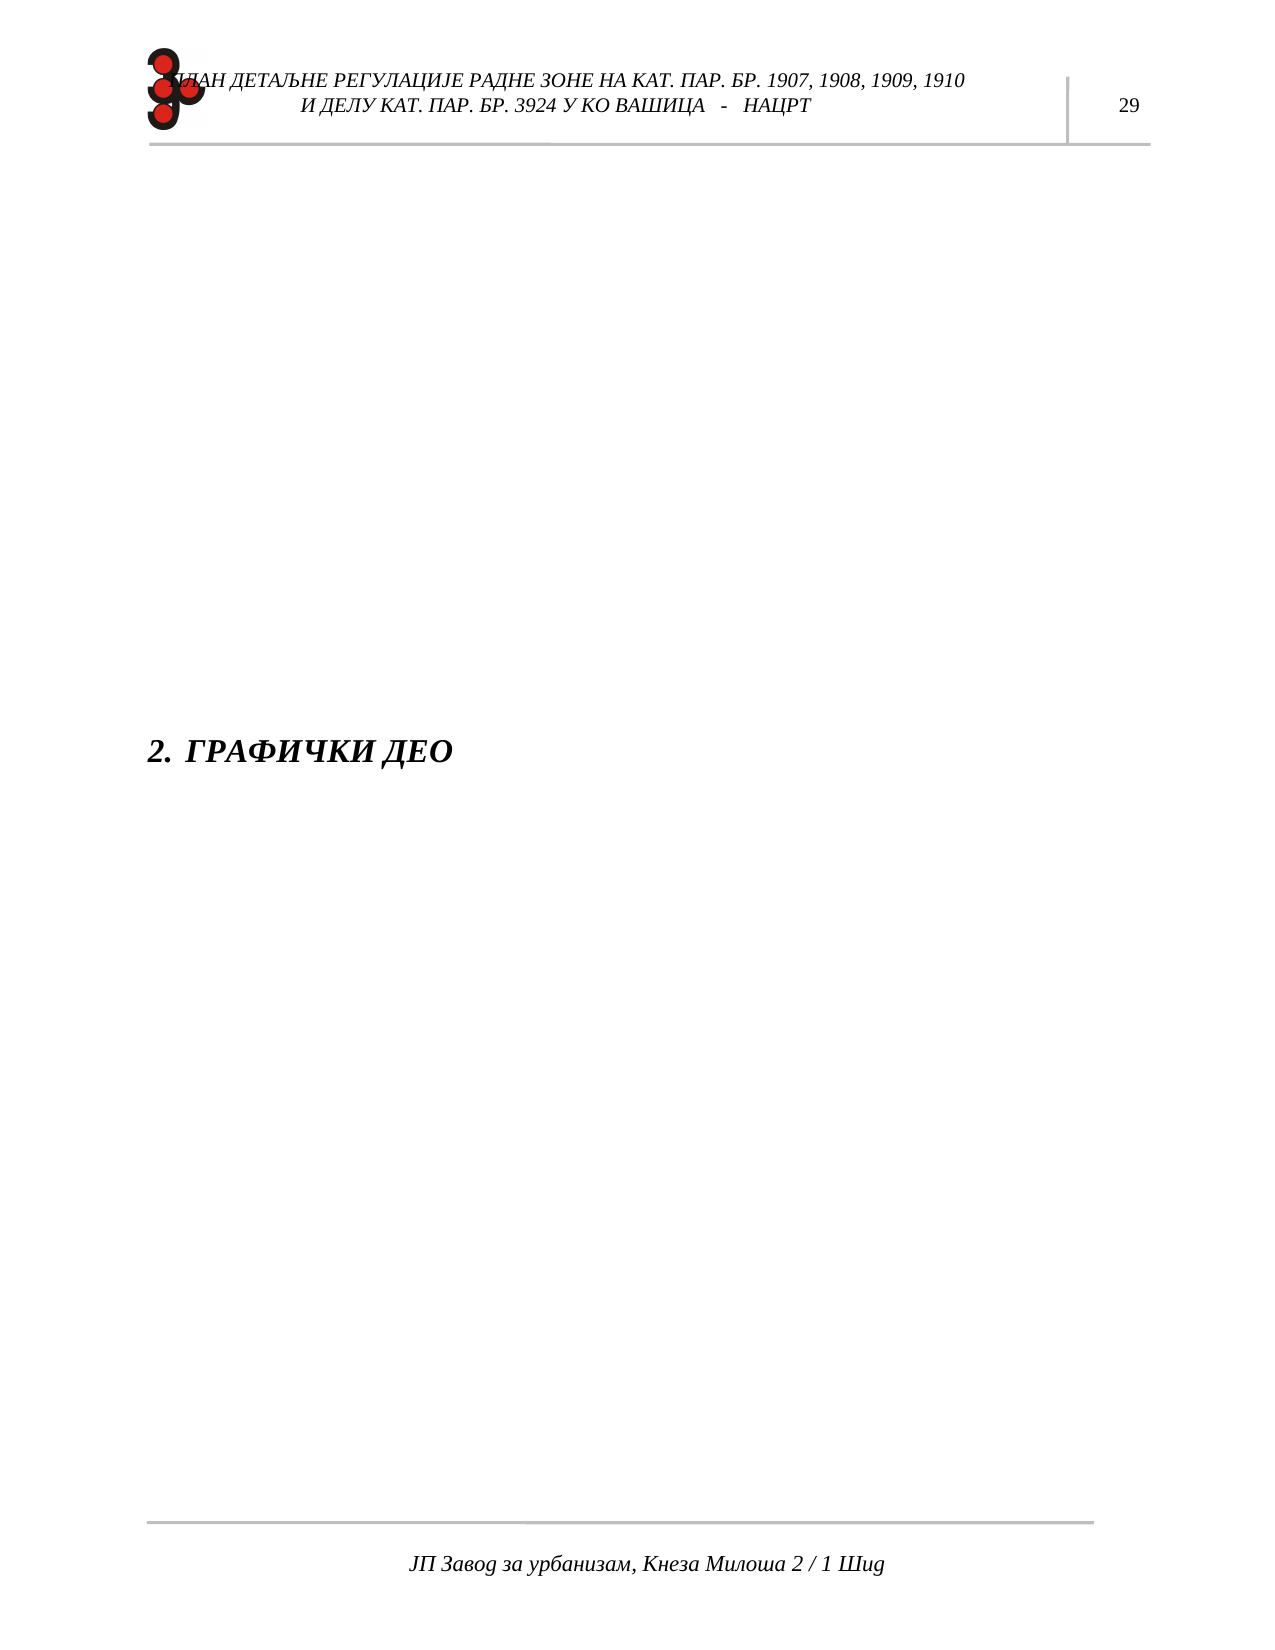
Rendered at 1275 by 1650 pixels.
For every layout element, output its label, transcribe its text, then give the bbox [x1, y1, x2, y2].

picture [147, 46, 210, 134]
list ГРАФИЧКИ ДЕО [148, 732, 1127, 770]
